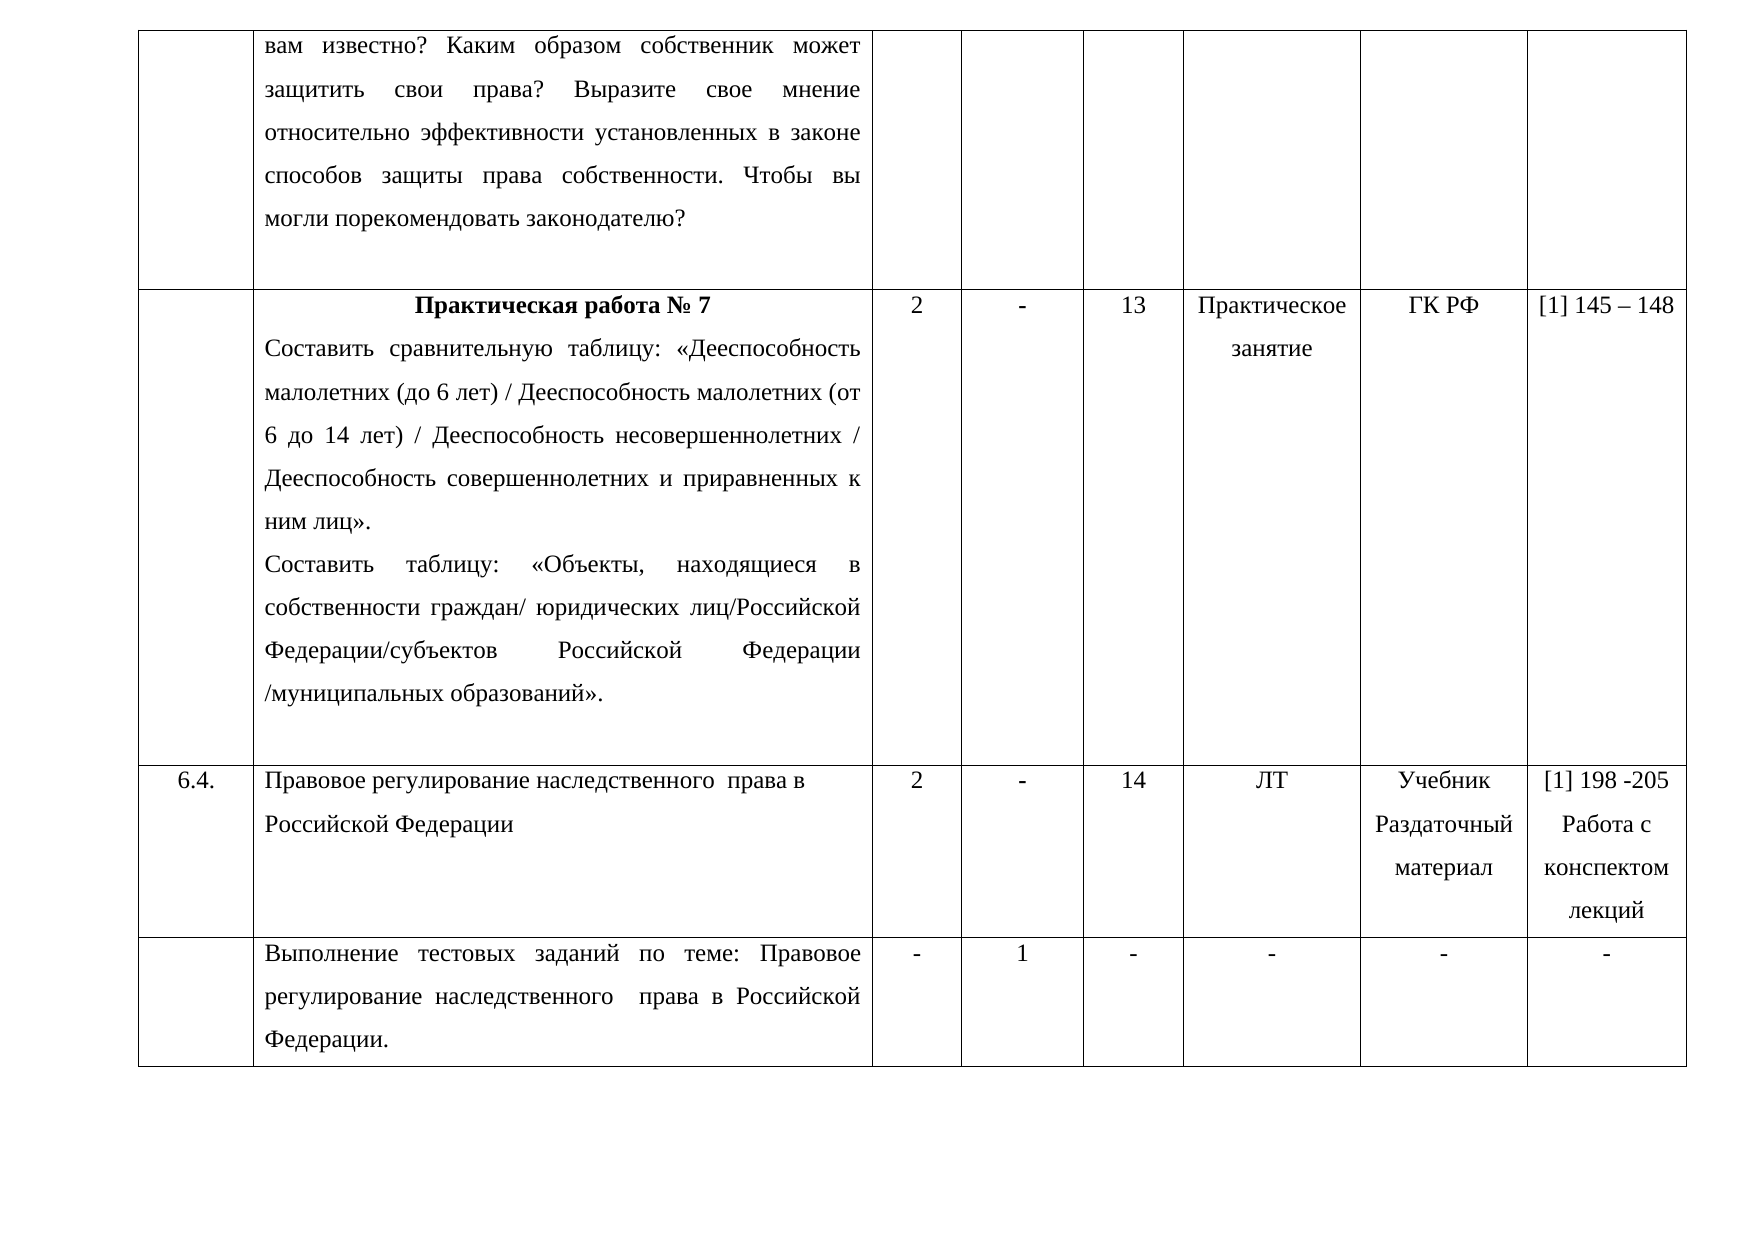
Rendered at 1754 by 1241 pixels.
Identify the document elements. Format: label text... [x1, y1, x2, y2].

table_cell [139, 290, 253, 764]
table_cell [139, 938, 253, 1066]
table_cell [139, 31, 253, 289]
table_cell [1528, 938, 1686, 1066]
table_cell - [1361, 31, 1527, 289]
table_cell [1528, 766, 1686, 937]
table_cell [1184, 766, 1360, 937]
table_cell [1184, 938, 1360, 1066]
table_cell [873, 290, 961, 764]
table_cell 1 [962, 31, 1083, 289]
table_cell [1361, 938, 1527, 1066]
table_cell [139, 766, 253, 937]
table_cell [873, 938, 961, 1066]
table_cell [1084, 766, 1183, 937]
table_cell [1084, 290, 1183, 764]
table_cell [254, 31, 872, 289]
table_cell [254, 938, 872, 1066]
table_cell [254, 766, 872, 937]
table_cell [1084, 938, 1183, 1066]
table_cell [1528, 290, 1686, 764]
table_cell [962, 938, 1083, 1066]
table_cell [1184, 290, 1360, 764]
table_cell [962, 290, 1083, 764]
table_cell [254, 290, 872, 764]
table_cell - [1184, 31, 1360, 289]
table_cell - [873, 31, 961, 289]
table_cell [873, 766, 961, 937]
table_cell - [1084, 31, 1183, 289]
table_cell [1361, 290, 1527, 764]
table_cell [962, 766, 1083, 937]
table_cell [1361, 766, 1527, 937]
table_cell - [1528, 31, 1686, 289]
